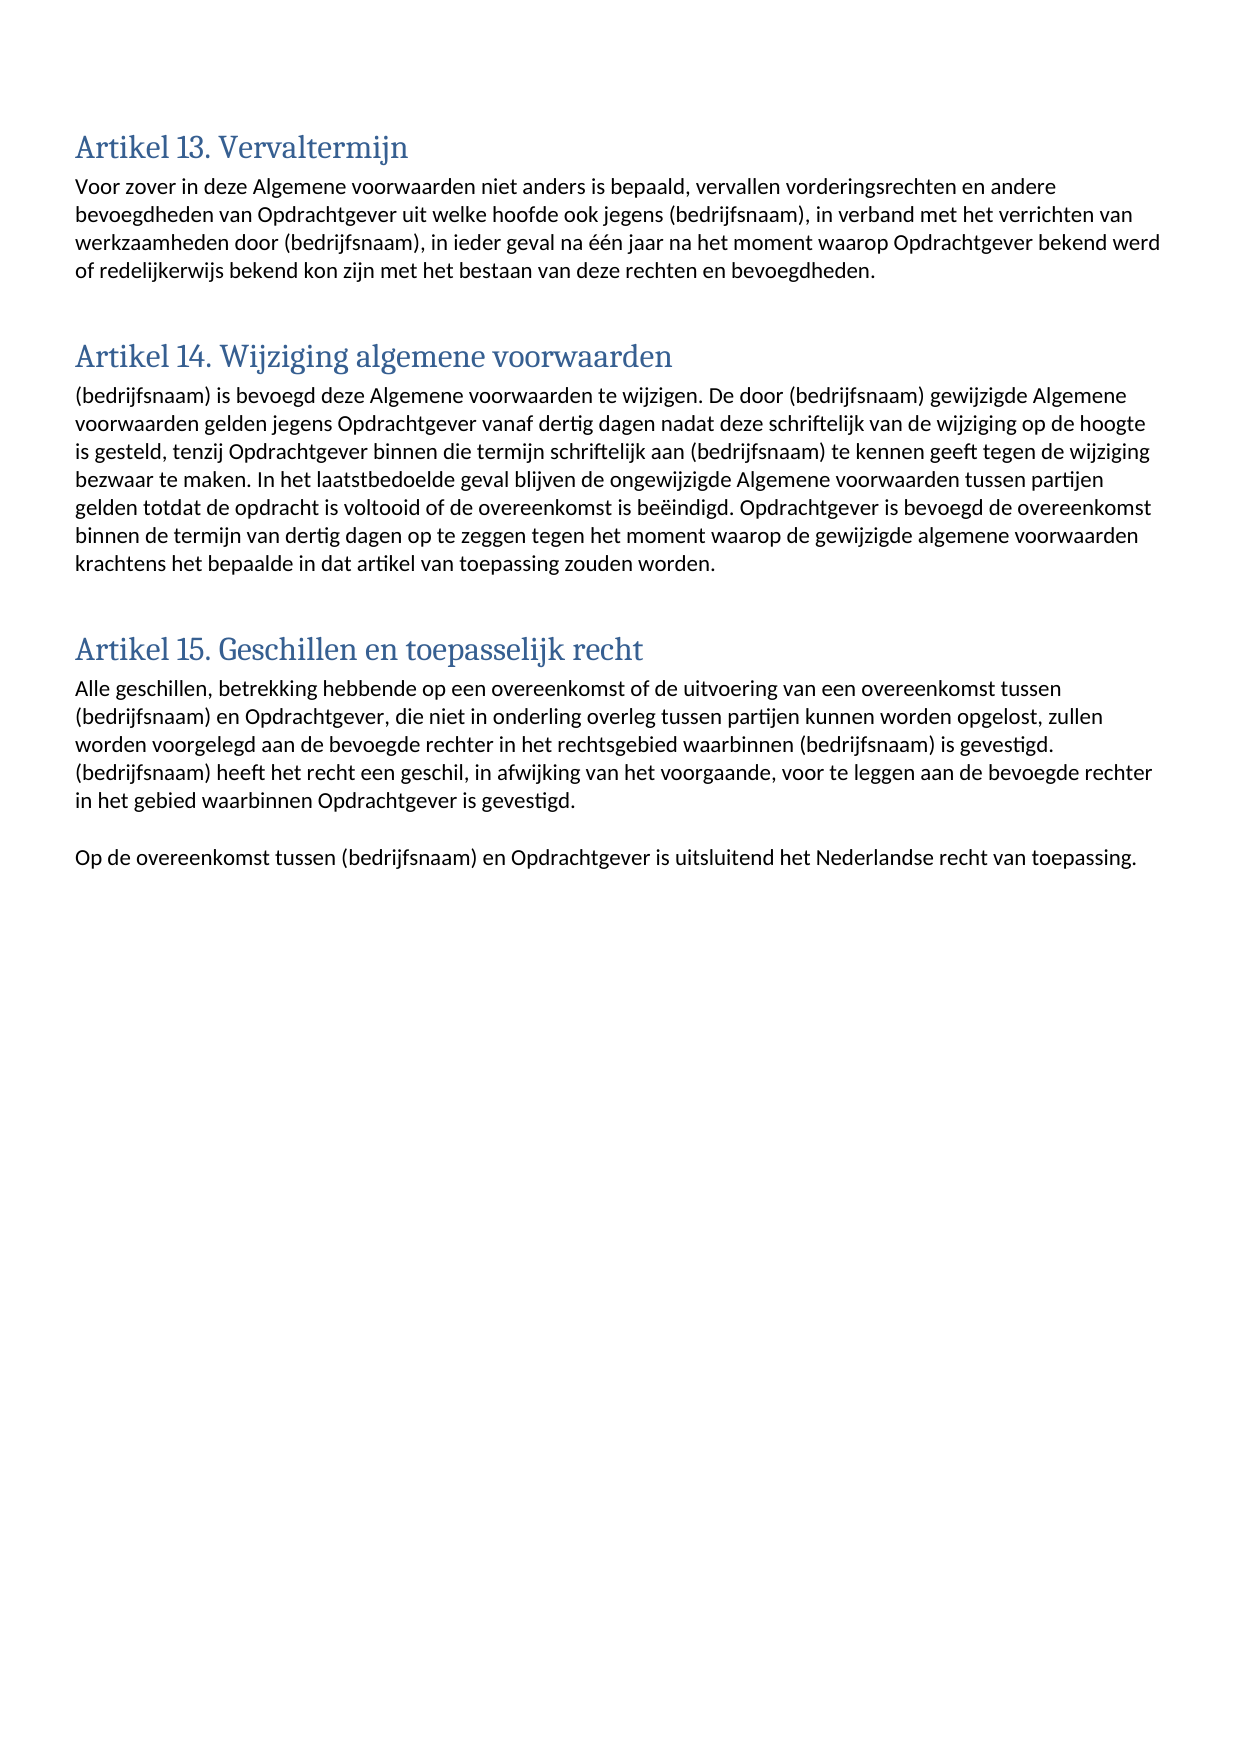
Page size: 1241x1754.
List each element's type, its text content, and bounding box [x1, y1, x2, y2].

subtitle Artikel 15. Geschillen en toepasselijk recht [75, 630, 1165, 669]
subtitle Artikel 14. Wijziging algemene voorwaarden [75, 337, 1165, 376]
text Voor zover in deze Algemene voorwaarden niet anders is bepaald, vervallen vorderingsrechten en andere bevoegdheden van Opdrachtgever uit welke hoofde ook jegens (bedrijfsnaam), in verband met het verrichten van werkzaamheden door (bedrijfsnaam), in ieder geval na één jaar na het moment waarop Opdrachtgever bekend werd of redelijkerwijs bekend kon zijn met het bestaan van deze rechten en bevoegdheden. [75, 172, 1165, 284]
text Alle geschillen, betrekking hebbende op een overeenkomst of de uitvoering van een overeenkomst tussen (bedrijfsnaam) en Opdrachtgever, die niet in onderling overleg tussen partijen kunnen worden opgelost, zullen worden voorgelegd aan de bevoegde rechter in het rechtsgebied waarbinnen (bedrijfsnaam) is gevestigd. (bedrijfsnaam) heeft het recht een geschil, in afwijking van het voorgaande, voor te leggen aan de bevoegde rechter in het gebied waarbinnen Opdrachtgever is gevestigd. [75, 674, 1165, 814]
text Op de overeenkomst tussen (bedrijfsnaam) en Opdrachtgever is uitsluitend het Nederlandse recht van toepassing. [75, 843, 1165, 871]
text (bedrijfsnaam) is bevoegd deze Algemene voorwaarden te wijzigen. De door (bedrijfsnaam) gewijzigde Algemene voorwaarden gelden jegens Opdrachtgever vanaf dertig dagen nadat deze schriftelijk van de wijziging op de hoogte is gesteld, tenzij Opdrachtgever binnen die termijn schriftelijk aan (bedrijfsnaam) te kennen geeft tegen de wijziging bezwaar te maken. In het laatstbedoelde geval blijven de ongewijzigde Algemene voorwaarden tussen partijen gelden totdat de opdracht is voltooid of de overeenkomst is beëindigd. Opdrachtgever is bevoegd de overeenkomst binnen de termijn van dertig dagen op te zeggen tegen het moment waarop de gewijzigde algemene voorwaarden krachtens het bepaalde in dat artikel van toepassing zouden worden. [75, 381, 1165, 577]
subtitle Artikel 13. Vervaltermijn [75, 128, 1165, 166]
